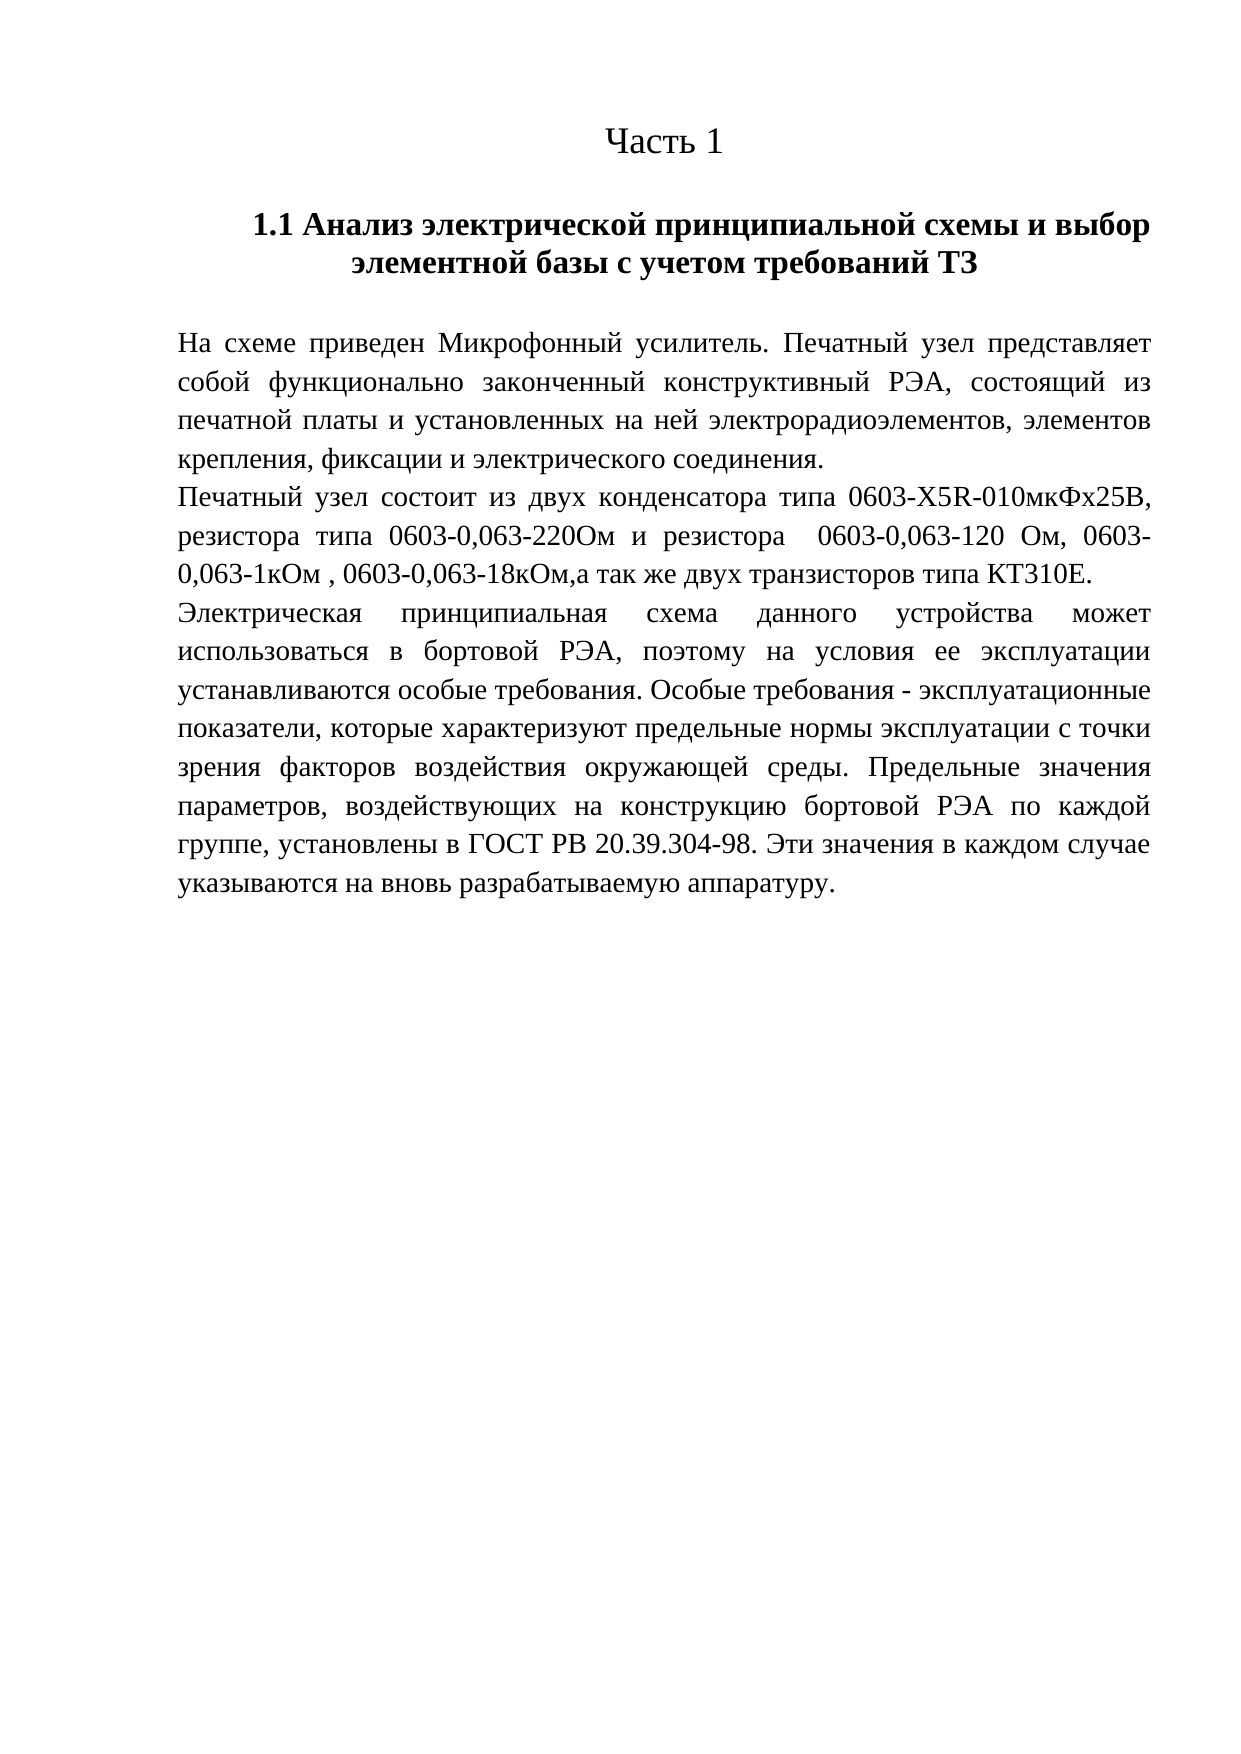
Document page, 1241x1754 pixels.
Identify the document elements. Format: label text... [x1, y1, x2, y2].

subtitle 1.1 Анализ электрической принципиальной схемы и выбор элементной базы с учетом требований ТЗ [177, 204, 1152, 281]
text На схеме приведен Микрофонный усилитель. Печатный узел представляет собой функционально законченный конструктивный РЭА, состоящий из печатной платы и установленных на ней электрорадиоэлементов, элементов крепления, фиксации и электрического соединения. [177, 325, 1152, 474]
text Электрическая принципиальная схема данного устройства может использоваться в бортовой РЭА, поэтому на условия ее эксплуатации устанавливаются особые требования. Особые требования - эксплуатационные показатели, которые характеризуют предельные нормы эксплуатации с точки зрения факторов воздействия окружающей среды. Предельные значения параметров, воздействующих на конструкцию бортовой РЭА по каждой группе, установлены в ГОСТ РВ 20.39.304-98. Эти значения в каждом случае указываются на вновь разрабатываемую аппаратуру. [177, 595, 1152, 898]
text Печатный узел состоит из двух конденсатора типа 0603-Х5R-010мкФх25В, резистора типа 0603-0,063-220Ом и резистора 0603-0,063-120 Ом, 0603-0,063-1кОм , 0603-0,063-18кОм,а так же двух транзисторов типа КТ310Е. [177, 479, 1152, 590]
text Часть 1 [177, 118, 1152, 161]
